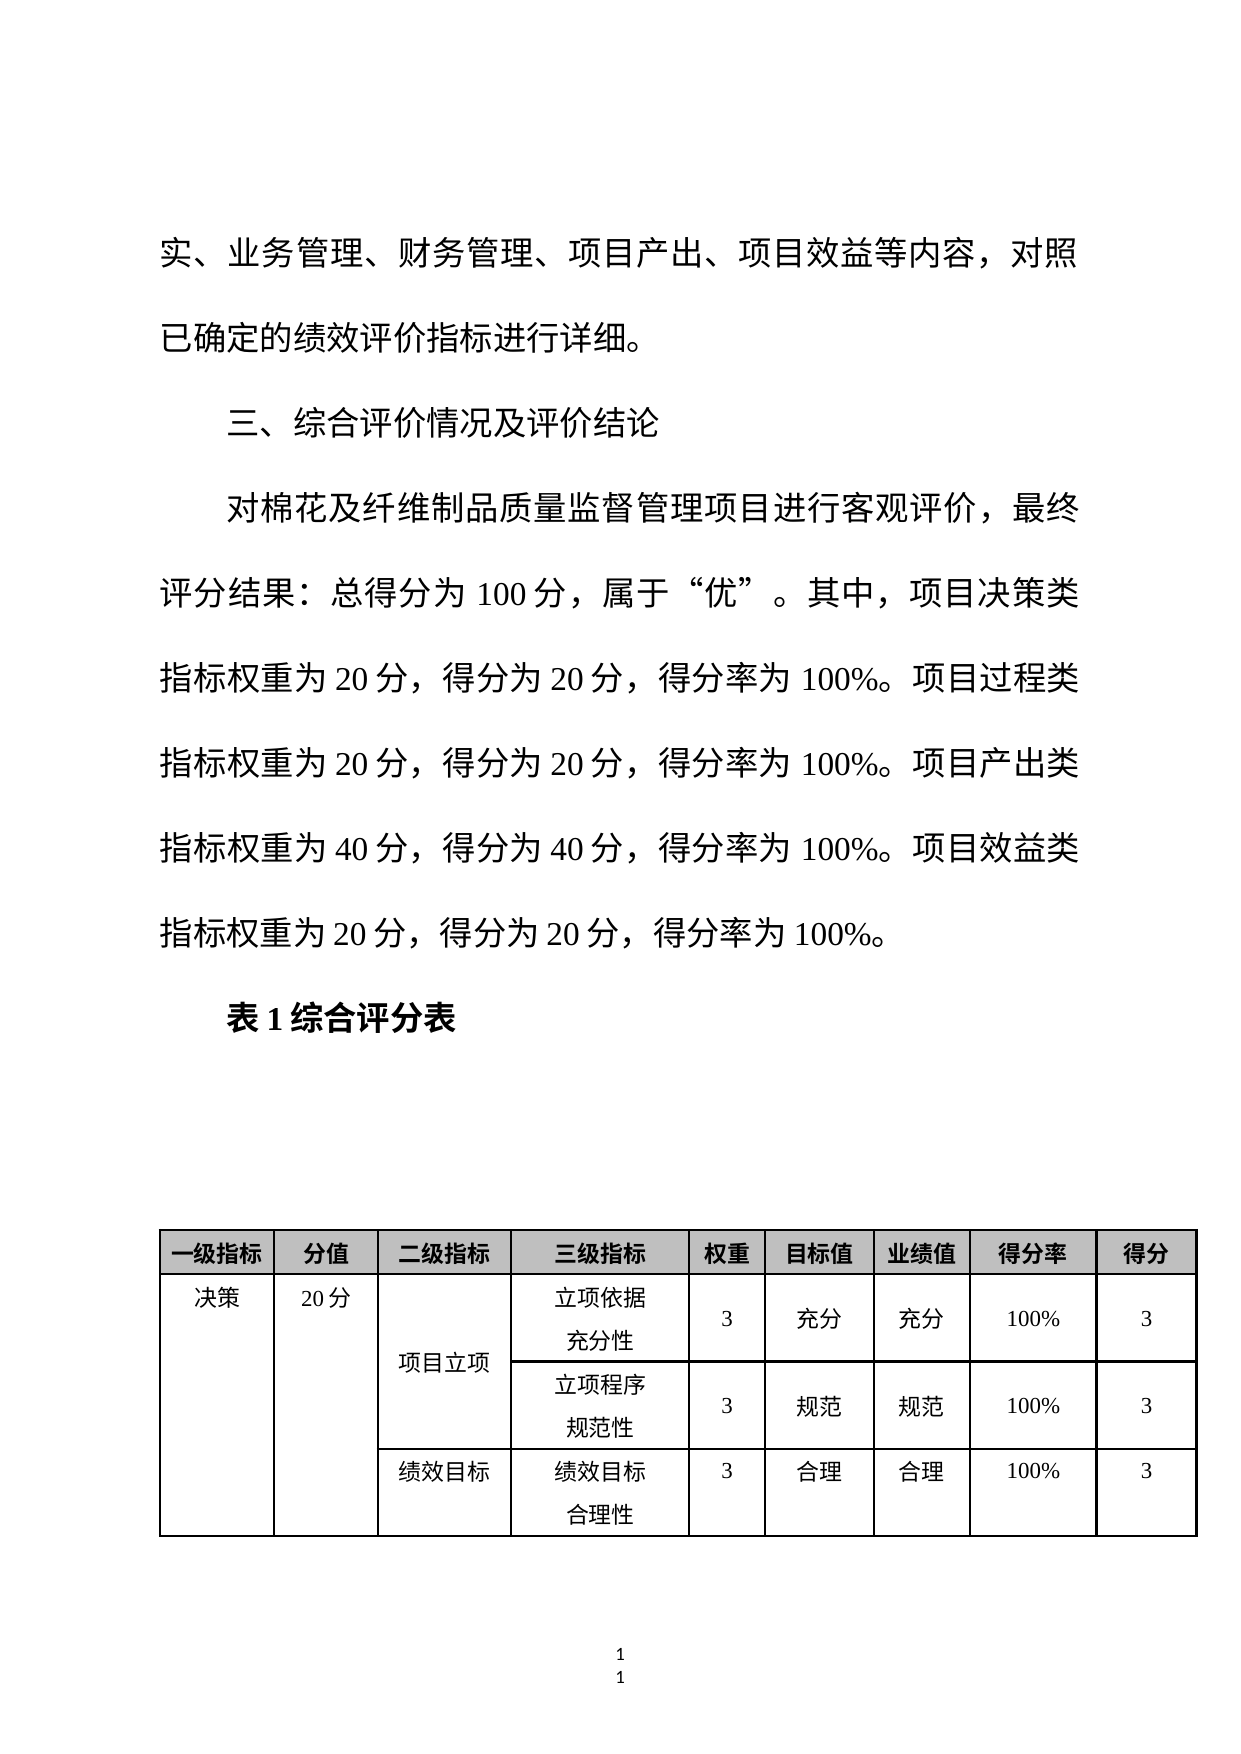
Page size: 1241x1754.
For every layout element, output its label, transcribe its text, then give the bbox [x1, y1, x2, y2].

table_cell 3 [690, 1450, 764, 1534]
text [159, 209, 1081, 379]
table_cell 规范 [875, 1363, 969, 1447]
table_cell 3 [1098, 1275, 1195, 1360]
title 对棉花及纤维制品质量监督管理项目进行客观评价，最终评分结果：总得分为 100分，属于“优”。其中，项目决策类指标权重为20分，得分为20分，得分率为 100%。项目过程类指标权重为20分，得分为20分，得分率为 100%。项目产出类指标权重为40分，得分为40分，得分率为 100%。项目效益类指标权重为20分，得分为20分，得分率为 100%。 [159, 464, 1081, 974]
table_header 一级指标 [161, 1231, 273, 1273]
table_header 得分 [1098, 1231, 1195, 1273]
list 综合评价情况及评价结论 [159, 379, 1081, 464]
table_header 业绩值 [875, 1231, 969, 1273]
table_cell 3 [1098, 1450, 1195, 1534]
table_header 三级指标 [512, 1231, 688, 1273]
table_cell 绩效目标 [379, 1450, 510, 1534]
table_cell 3 [690, 1363, 764, 1447]
table_cell 决策 [161, 1275, 273, 1534]
table_header 权重 [690, 1231, 764, 1273]
table_cell 充分 [766, 1275, 873, 1360]
table_cell 100% [971, 1450, 1095, 1534]
table_header 二级指标 [379, 1231, 510, 1273]
table_cell 100% [971, 1363, 1095, 1447]
table_header 得分率 [971, 1231, 1095, 1273]
table_cell 绩效目标 合理性 [512, 1450, 688, 1534]
table_cell 项目立项 [379, 1275, 510, 1447]
title 表1综合评分表 [159, 974, 1081, 1059]
table_cell 3 [690, 1275, 764, 1360]
table_cell 20分 [275, 1275, 377, 1534]
table_cell 合理 [875, 1450, 969, 1534]
table_cell 充分 [875, 1275, 969, 1360]
table_cell 3 [1098, 1363, 1195, 1447]
table_cell 立项程序 规范性 [512, 1363, 688, 1447]
table_cell 100% [971, 1275, 1095, 1360]
table_header 分值 [275, 1231, 377, 1273]
table_cell 立项依据 充分性 [512, 1275, 688, 1360]
table_header 目标值 [766, 1231, 873, 1273]
table_cell 合理 [766, 1450, 873, 1534]
table_cell 规范 [766, 1363, 873, 1447]
